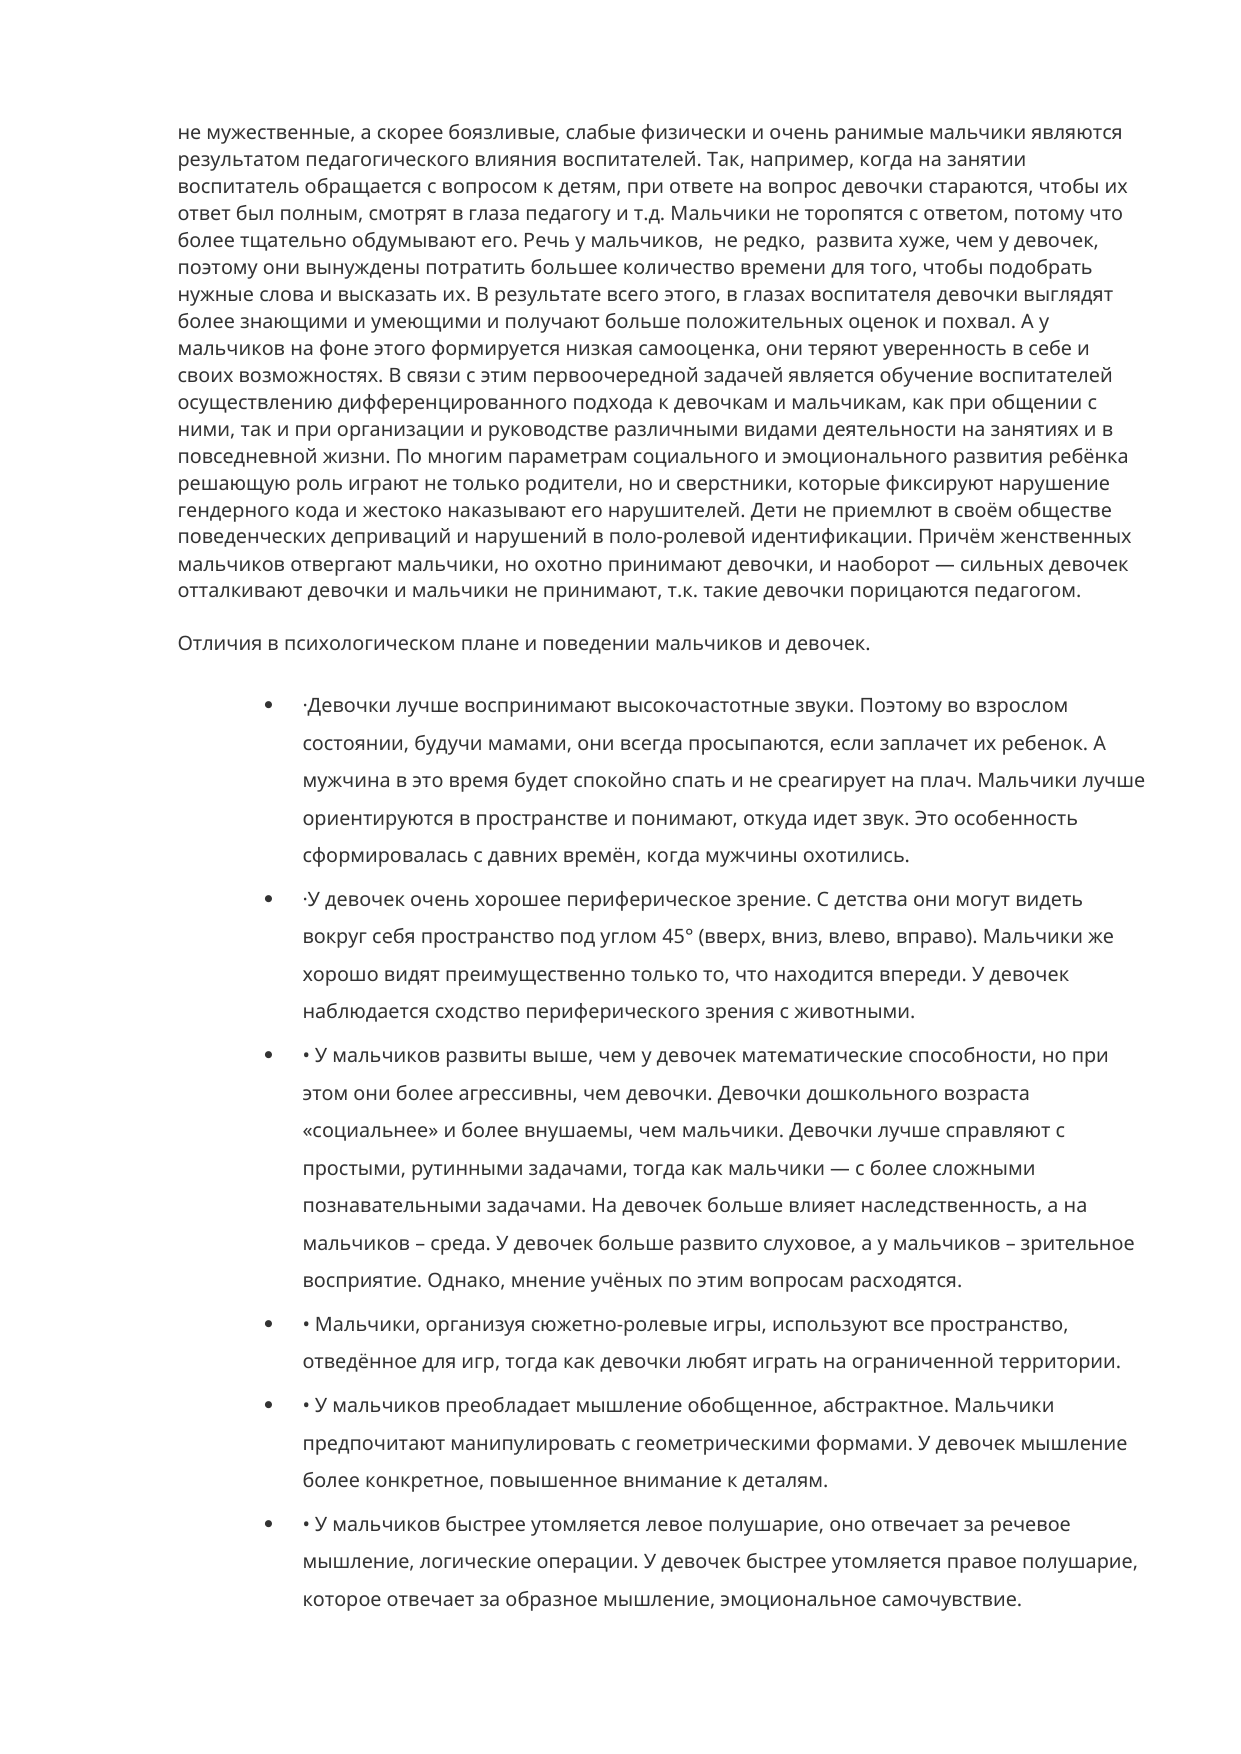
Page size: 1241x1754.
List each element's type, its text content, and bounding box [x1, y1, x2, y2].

list ·У девочек очень хорошее периферическое зрение. С детства они могут видеть вокруг себя пространство под углом 45° (вверх, вниз, влево, вправо). Мальчики же хорошо видят преимущественно только то, что находится впереди. У девочек наблюдается сходство периферического зрения с животными. [265, 874, 1152, 1024]
list • Мальчики, организуя сюжетно-ролевые игры, используют все пространство, отведённое для игр, тогда как девочки любят играть на ограниченной территории. [265, 1299, 1152, 1374]
list • У мальчиков развиты выше, чем у девочек математические способности, но при этом они более агрессивны, чем девочки. Девочки дошкольного возраста «социальнее» и более внушаемы, чем мальчики. Девочки лучше справляют с простыми, рутинными задачами, тогда как мальчики — с более сложными познавательными задачами. На девочек больше влияет наследственность, а на мальчиков – среда. У девочек больше развито слуховое, а у мальчиков – зрительное восприятие. Однако, мнение учёных по этим вопросам расходятся. [265, 1031, 1152, 1293]
list ·Девочки лучше воспринимают высокочастотные звуки. Поэтому во взрослом состоянии, будучи мамами, они всегда просыпаются, если заплачет их ребенок. А мужчина в это время будет спокойно спать и не среагирует на плач. Мальчики лучше ориентируются в пространстве и понимают, откуда идет звук. Это особенность сформировалась с давних времён, когда мужчины охотились. [265, 681, 1152, 868]
text Отличия в психологическом плане и поведении мальчиков и девочек. [177, 629, 1152, 656]
list • У мальчиков преобладает мышление обобщенное, абстрактное. Мальчики предпочитают манипулировать с геометрическими формами. У девочек мышление более конкретное, повышенное внимание к деталям. [265, 1381, 1152, 1493]
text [177, 118, 1152, 604]
list • У мальчиков быстрее утомляется левое полушарие, оно отвечает за речевое мышление, логические операции. У девочек быстрее утомляется правое полушарие, которое отвечает за образное мышление, эмоциональное самочувствие. [265, 1499, 1152, 1612]
